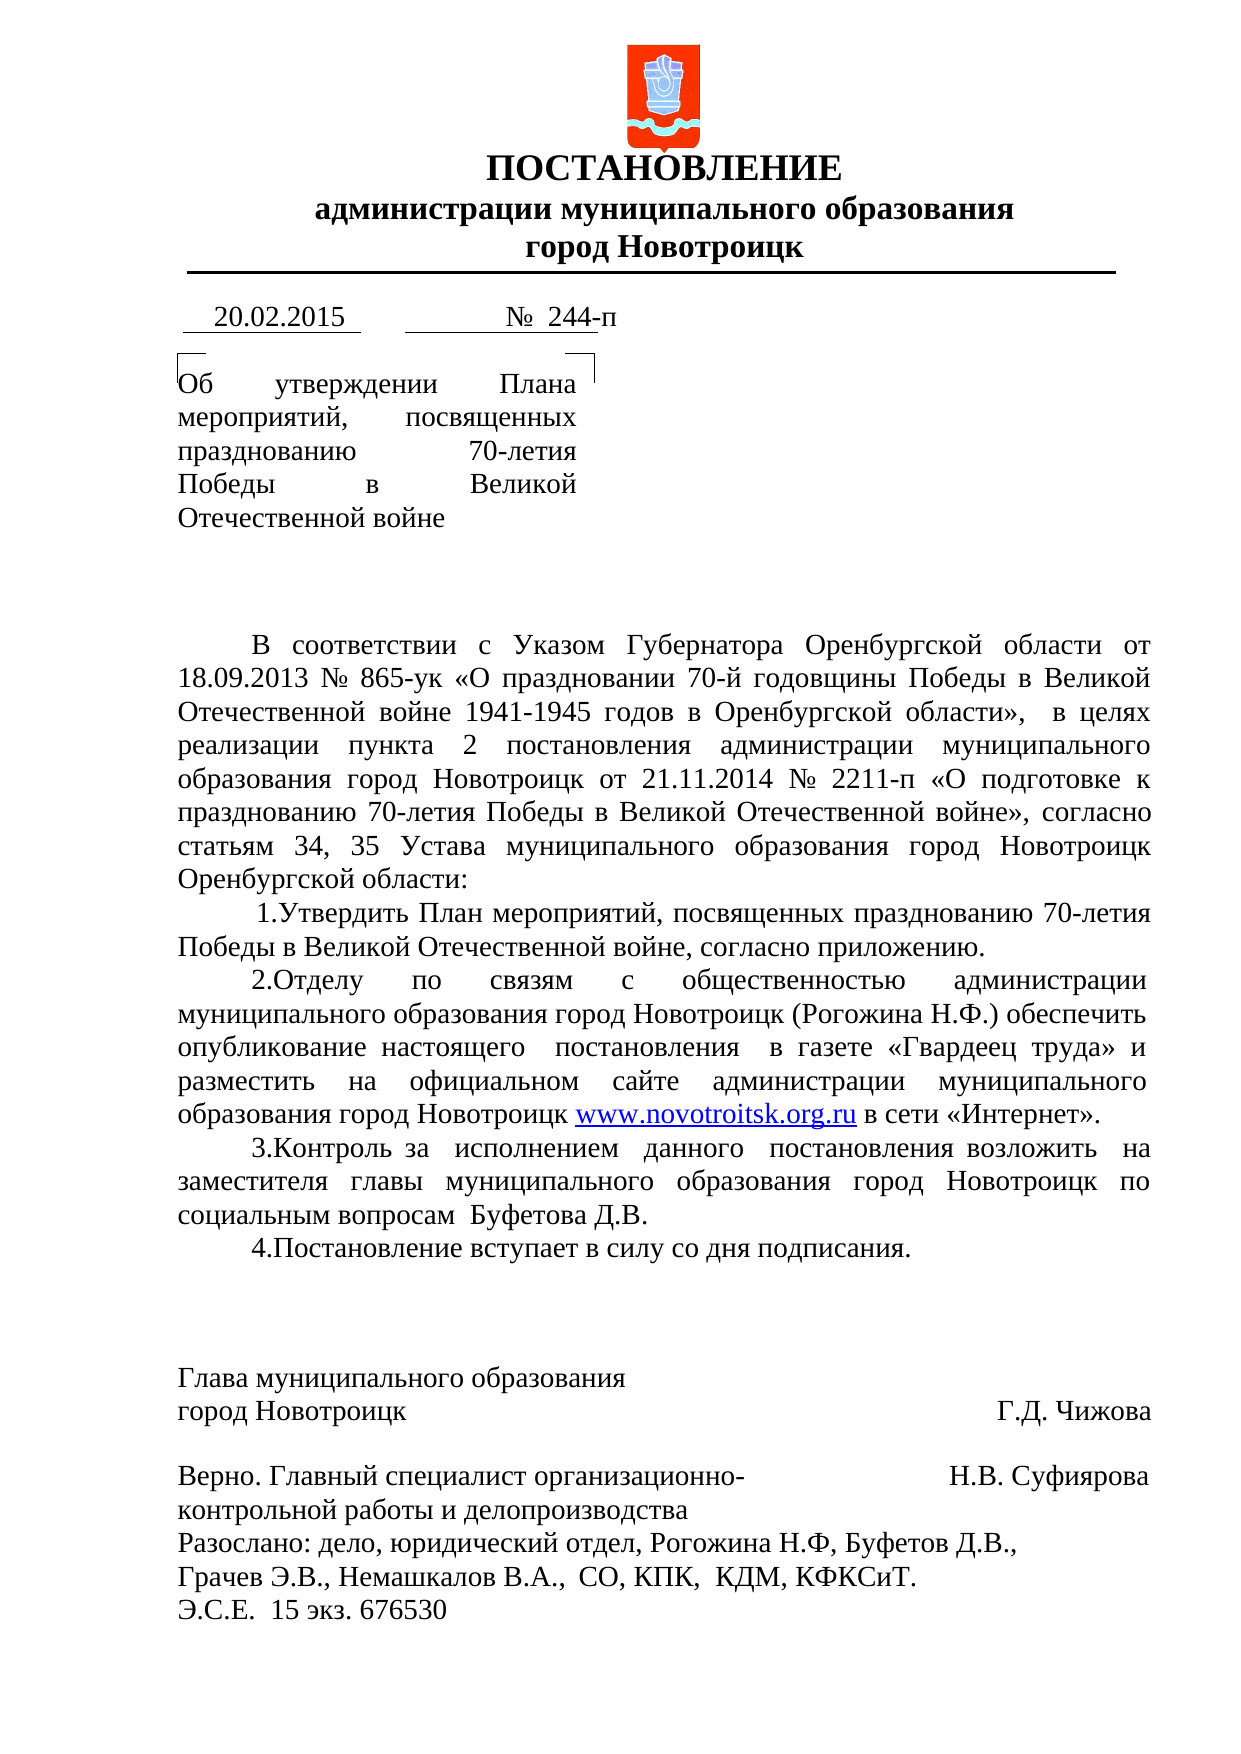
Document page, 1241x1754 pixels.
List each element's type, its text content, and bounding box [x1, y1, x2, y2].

text 2.Отделу по связям с общественностью администрации муниципального образования город Новотроицк (Рогожина Н.Ф.) обеспечить опубликование настоящего постановления в газете «Гвардеец труда» и разместить на официальном сайте администрации муниципального образования город Новотроицк www.novotroitsk.org.ru в сети «Интернет». [177, 962, 1147, 1130]
text 20.02.2015 № 244-п [177, 299, 1152, 332]
text город Новотроицк Г.Д. Чижова [177, 1393, 1152, 1427]
text администрации муниципального образования [177, 188, 1152, 227]
text Грачев Э.В., Немашкалов В.А., СО, КПК, КДМ, КФКСиТ. [177, 1559, 1152, 1592]
text ПОСТАНОВЛЕНИЕ [177, 145, 1152, 188]
text 1.Утвердить План мероприятий, посвященных празднованию 70-летия Победы в Великой Отечественной войне, согласно приложению. [177, 895, 1152, 962]
text 3.Контроль за исполнением данного постановления возложить на заместителя главы муниципального образования город Новотроицк по социальным вопросам Буфетова Д.В. [177, 1130, 1152, 1231]
text Верно. Главный специалист организационно- Н.В. Суфиярова [177, 1458, 1152, 1492]
text контрольной работы и делопроизводства [177, 1492, 1152, 1525]
text город Новотроицк [177, 227, 1152, 265]
text Э.С.Е. 15 экз. 676530 [177, 1592, 1152, 1626]
text В соответствии с Указом Губернатора Оренбургской области от 18.09.2013 № 865-ук «О праздновании 70-й годовщины Победы в Великой Отечественной войне 1941-1945 годов в Оренбургской области», в целях реализации пункта 2 постановления администрации муниципального образования город Новотроицк от 21.11.2014 № 2211-п «О подготовке к празднованию 70-летия Победы в Великой Отечественной войне», согласно статьям 34, 35 Устава муниципального образования город Новотроицк Оренбургской области: [177, 627, 1152, 895]
text Глава муниципального образования [177, 1360, 1152, 1393]
text Разослано: дело, юридический отдел, Рогожина Н.Ф, Буфетов Д.В., [177, 1525, 1152, 1559]
picture [627, 44, 700, 153]
text Об утверждении Плана мероприятий, посвященных празднованию 70-летия Победы в Великой Отечественной войне [177, 366, 577, 533]
text 4.Постановление вступает в силу со дня подписания. [177, 1231, 1152, 1264]
